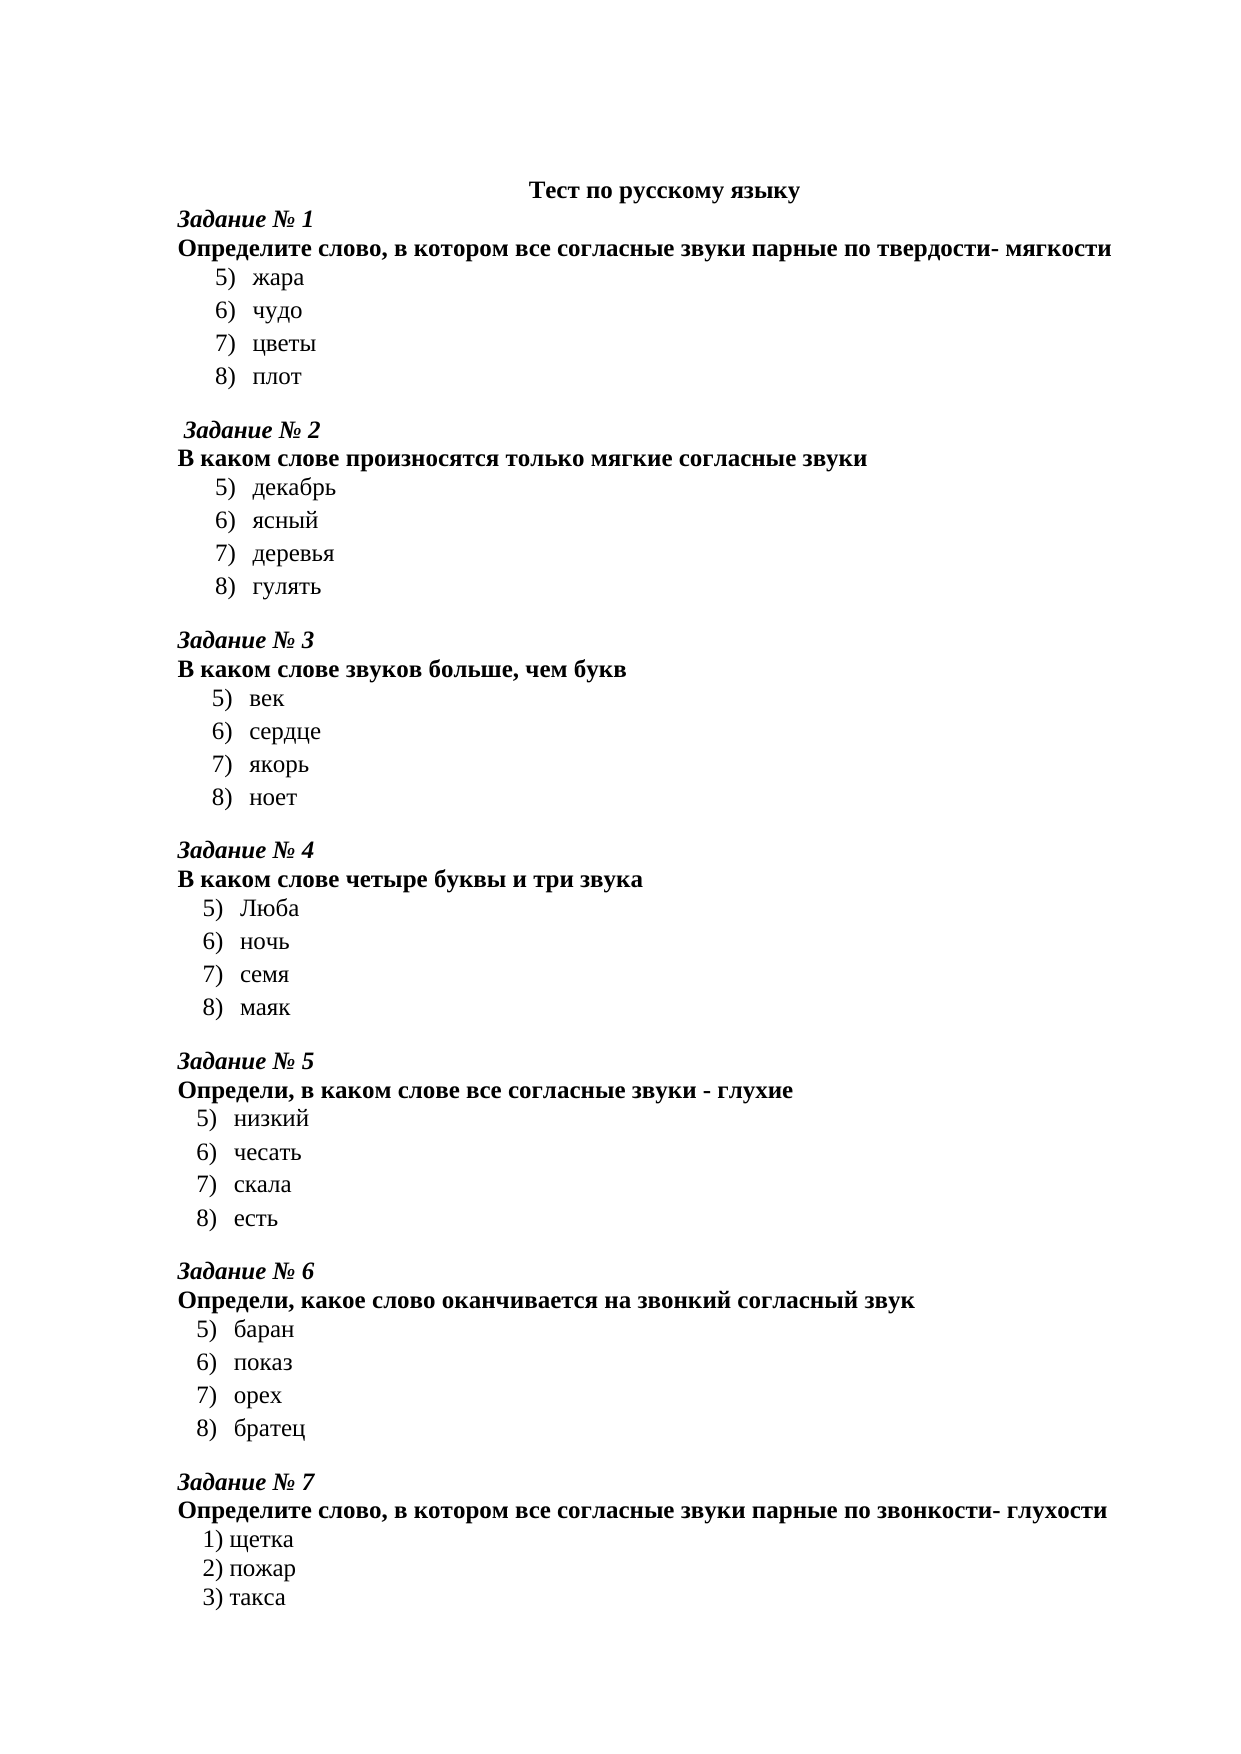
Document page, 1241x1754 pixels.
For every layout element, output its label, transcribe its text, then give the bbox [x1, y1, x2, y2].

text В каком слове звуков больше, чем букв [177, 654, 1152, 683]
list чудо [215, 295, 1152, 324]
text Задание № 4 [177, 836, 1152, 864]
text Определите слово, в котором все согласные звуки парные по твердости- мягкости [177, 233, 1152, 262]
list якорь [212, 749, 1152, 777]
list баран [196, 1314, 1152, 1343]
text Определите слово, в котором все согласные звуки парные по звонкости- глухости [177, 1496, 1152, 1524]
text Задание № 6 [177, 1256, 1152, 1285]
list жара [215, 262, 1152, 291]
list ноет [212, 782, 1152, 811]
text В каком слове четыре буквы и три звука [177, 864, 1152, 893]
text Определи, в каком слове все согласные звуки - глухие [177, 1075, 1152, 1103]
text Задание № 1 [177, 204, 1152, 233]
list плот [215, 361, 1152, 390]
text Задание № 7 [177, 1467, 1152, 1496]
list деревья [215, 538, 1152, 567]
text Задание № 2 [177, 415, 1152, 443]
list есть [196, 1203, 1152, 1231]
list век [212, 683, 1152, 711]
text Задание № 3 [177, 625, 1152, 654]
text 3) такса [177, 1582, 1152, 1611]
list ночь [202, 926, 1152, 955]
text 1) щетка [177, 1524, 1152, 1553]
list ясный [215, 505, 1152, 534]
list чесать [196, 1137, 1152, 1165]
list орех [196, 1380, 1152, 1409]
list декабрь [215, 472, 1152, 501]
text В каком слове произносятся только мягкие согласные звуки [177, 443, 1152, 472]
list низкий [196, 1103, 1152, 1132]
list маяк [202, 992, 1152, 1021]
text Задание № 5 [177, 1046, 1152, 1075]
text Определи, какое слово оканчивается на звонкий согласный звук [177, 1285, 1152, 1314]
list братец [196, 1413, 1152, 1442]
text Тест по русскому языку [177, 176, 1152, 204]
text 2) пожар [177, 1553, 1152, 1582]
list семя [202, 959, 1152, 988]
list Люба [202, 893, 1152, 922]
list сердце [212, 716, 1152, 744]
list цветы [215, 328, 1152, 357]
list скала [196, 1169, 1152, 1198]
list гулять [215, 571, 1152, 600]
list показ [196, 1347, 1152, 1376]
